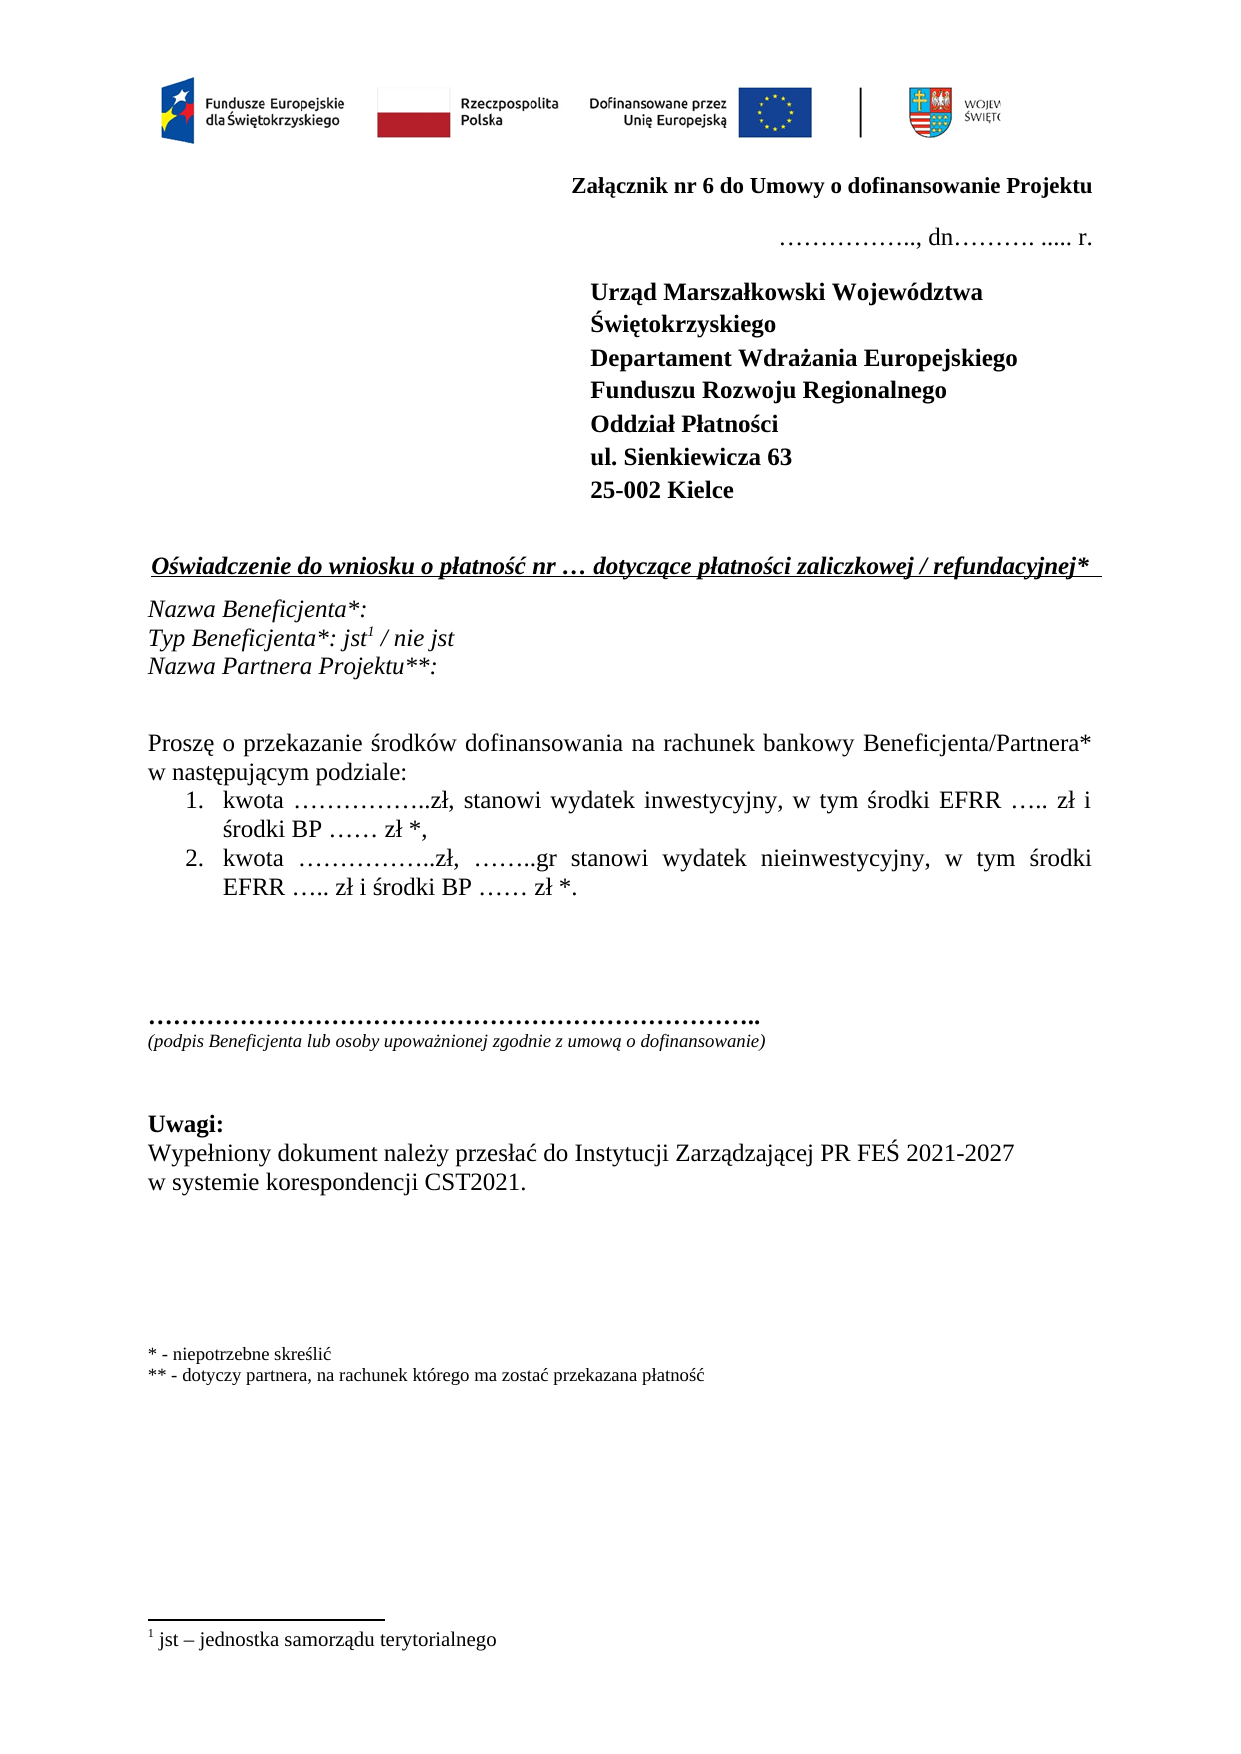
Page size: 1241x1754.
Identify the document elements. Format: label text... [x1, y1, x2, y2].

text Oświadczenie do wniosku o płatność nr … dotyczące płatności zaliczkowej / refundacyjnej* [148, 551, 1093, 579]
text Wypełniony dokument należy przesłać do Instytucji Zarządzającej PR FEŚ 2021-2027 w systemie korespondencji CST2021. [148, 1138, 1093, 1195]
text Nazwa Partnera Projektu**: [148, 651, 1093, 680]
text ……………………………………………………………….. (podpis Beneficjenta lub osoby upoważnionej zgodnie z umową o dofinansowanie) [148, 1001, 1093, 1052]
text …………….., dn………. ..... r. [148, 222, 1093, 251]
text Proszę o przekazanie środków dofinansowania na rachunek bankowy Beneficjenta/Partnera* w następującym podziale: [148, 728, 1093, 786]
list kwota ……………..zł, ……..gr stanowi wydatek nieinwestycyjny, w tym środki EFRR ….. zł i środki BP …… zł *. [185, 843, 1093, 901]
text Departament Wdrażania Europejskiego Funduszu Rozwoju Regionalnego [590, 343, 1093, 404]
text Nazwa Beneficjenta*: [148, 594, 1093, 623]
text 25-002 Kielce [590, 475, 1093, 503]
text Uwagi: [148, 1109, 1093, 1138]
list kwota ……………..zł, stanowi wydatek inwestycyjny, w tym środki EFRR ….. zł i środki BP …… zł *, [185, 786, 1093, 843]
text ** - dotyczy partnera, na rachunek którego ma zostać przekazana płatność [148, 1364, 1093, 1386]
text Urząd Marszałkowski Województwa Świętokrzyskiego [590, 277, 1093, 338]
text * - niepotrzebne skreślić [148, 1343, 1093, 1364]
text ul. Sienkiewicza 63 [590, 442, 1093, 470]
text Oddział Płatności [590, 409, 1093, 437]
text Typ Beneficjenta*: jst / nie jst [148, 623, 1093, 651]
